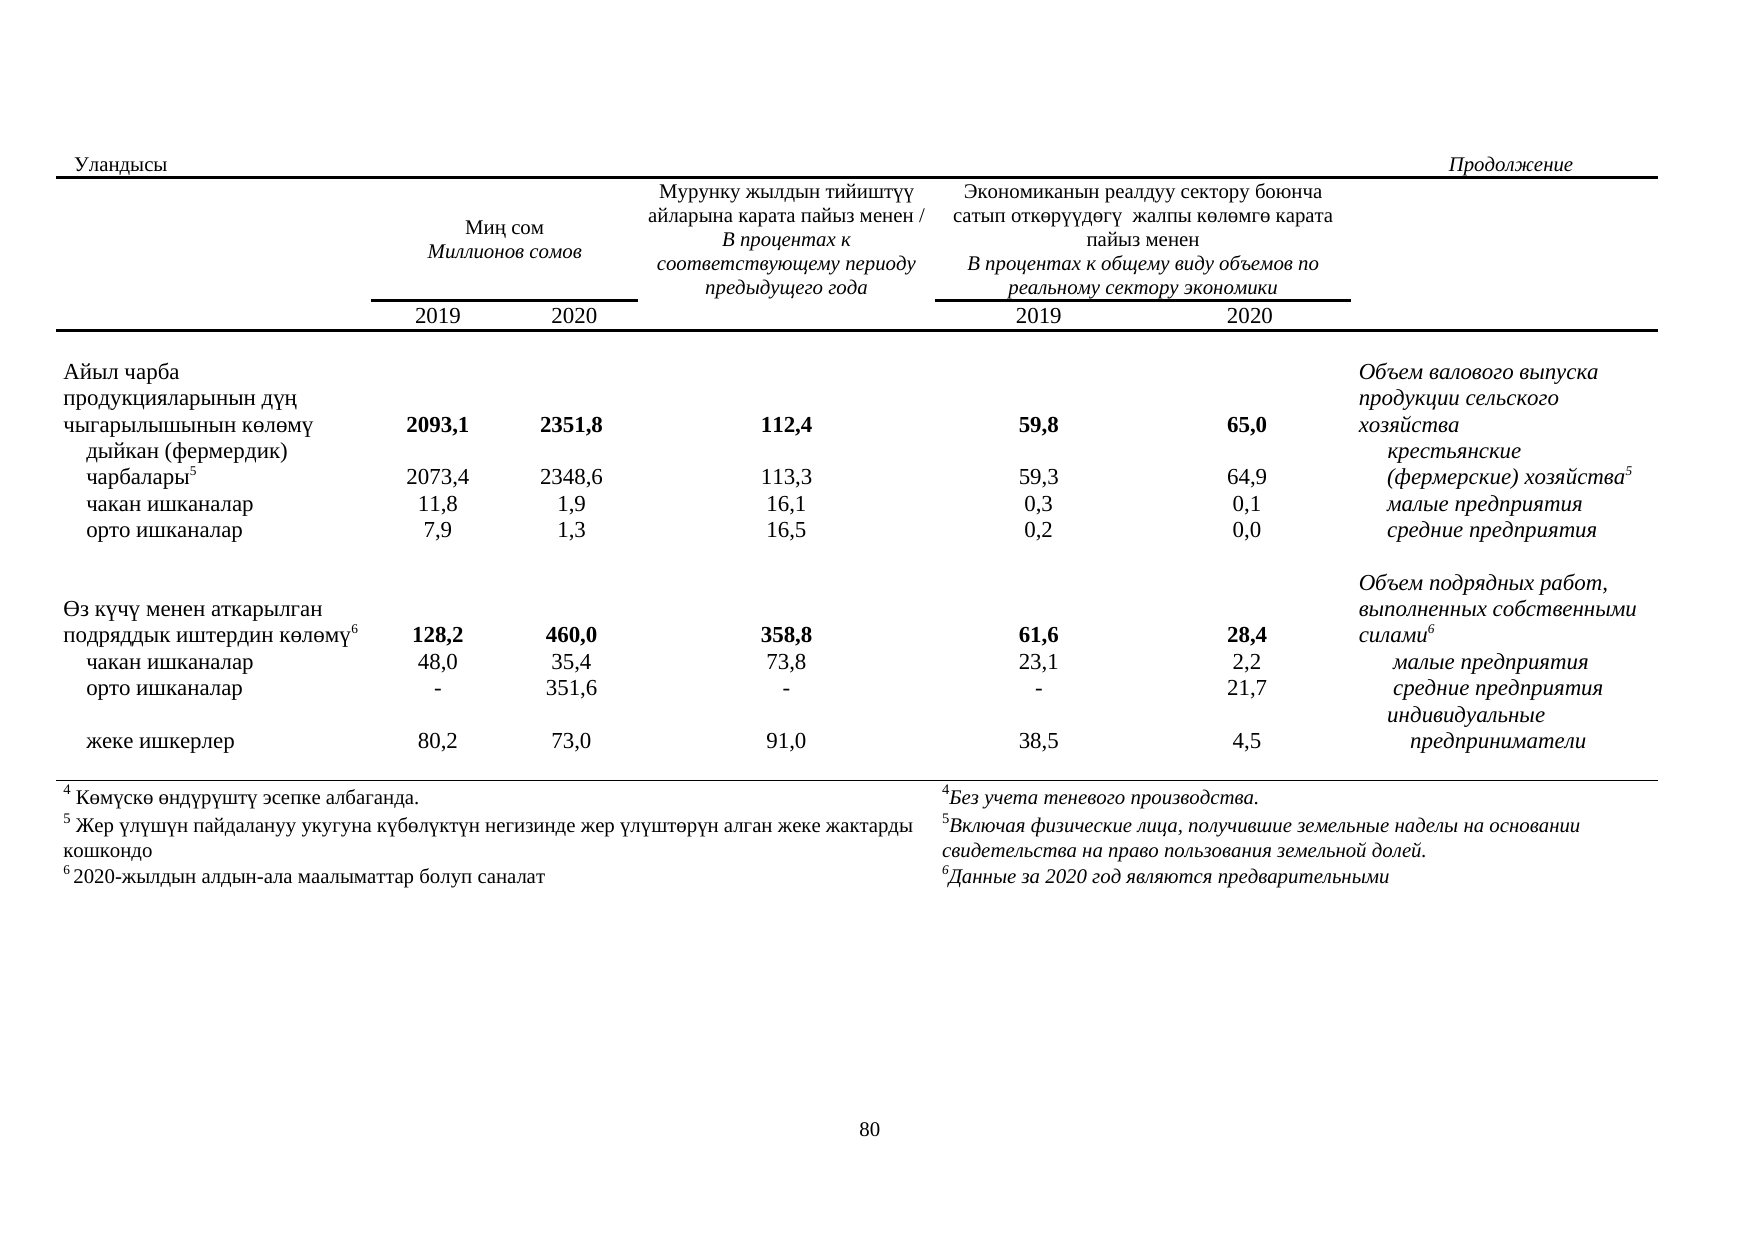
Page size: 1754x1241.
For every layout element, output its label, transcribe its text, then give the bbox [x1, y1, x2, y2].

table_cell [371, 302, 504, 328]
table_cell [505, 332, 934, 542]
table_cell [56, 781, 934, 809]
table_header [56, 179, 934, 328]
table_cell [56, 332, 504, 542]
text Уландысы Продолжение [74, 152, 1665, 176]
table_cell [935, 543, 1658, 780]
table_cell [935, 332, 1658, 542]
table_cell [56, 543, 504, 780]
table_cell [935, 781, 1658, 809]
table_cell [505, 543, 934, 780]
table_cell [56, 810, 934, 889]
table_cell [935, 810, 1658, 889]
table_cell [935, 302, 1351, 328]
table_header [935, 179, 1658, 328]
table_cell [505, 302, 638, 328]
